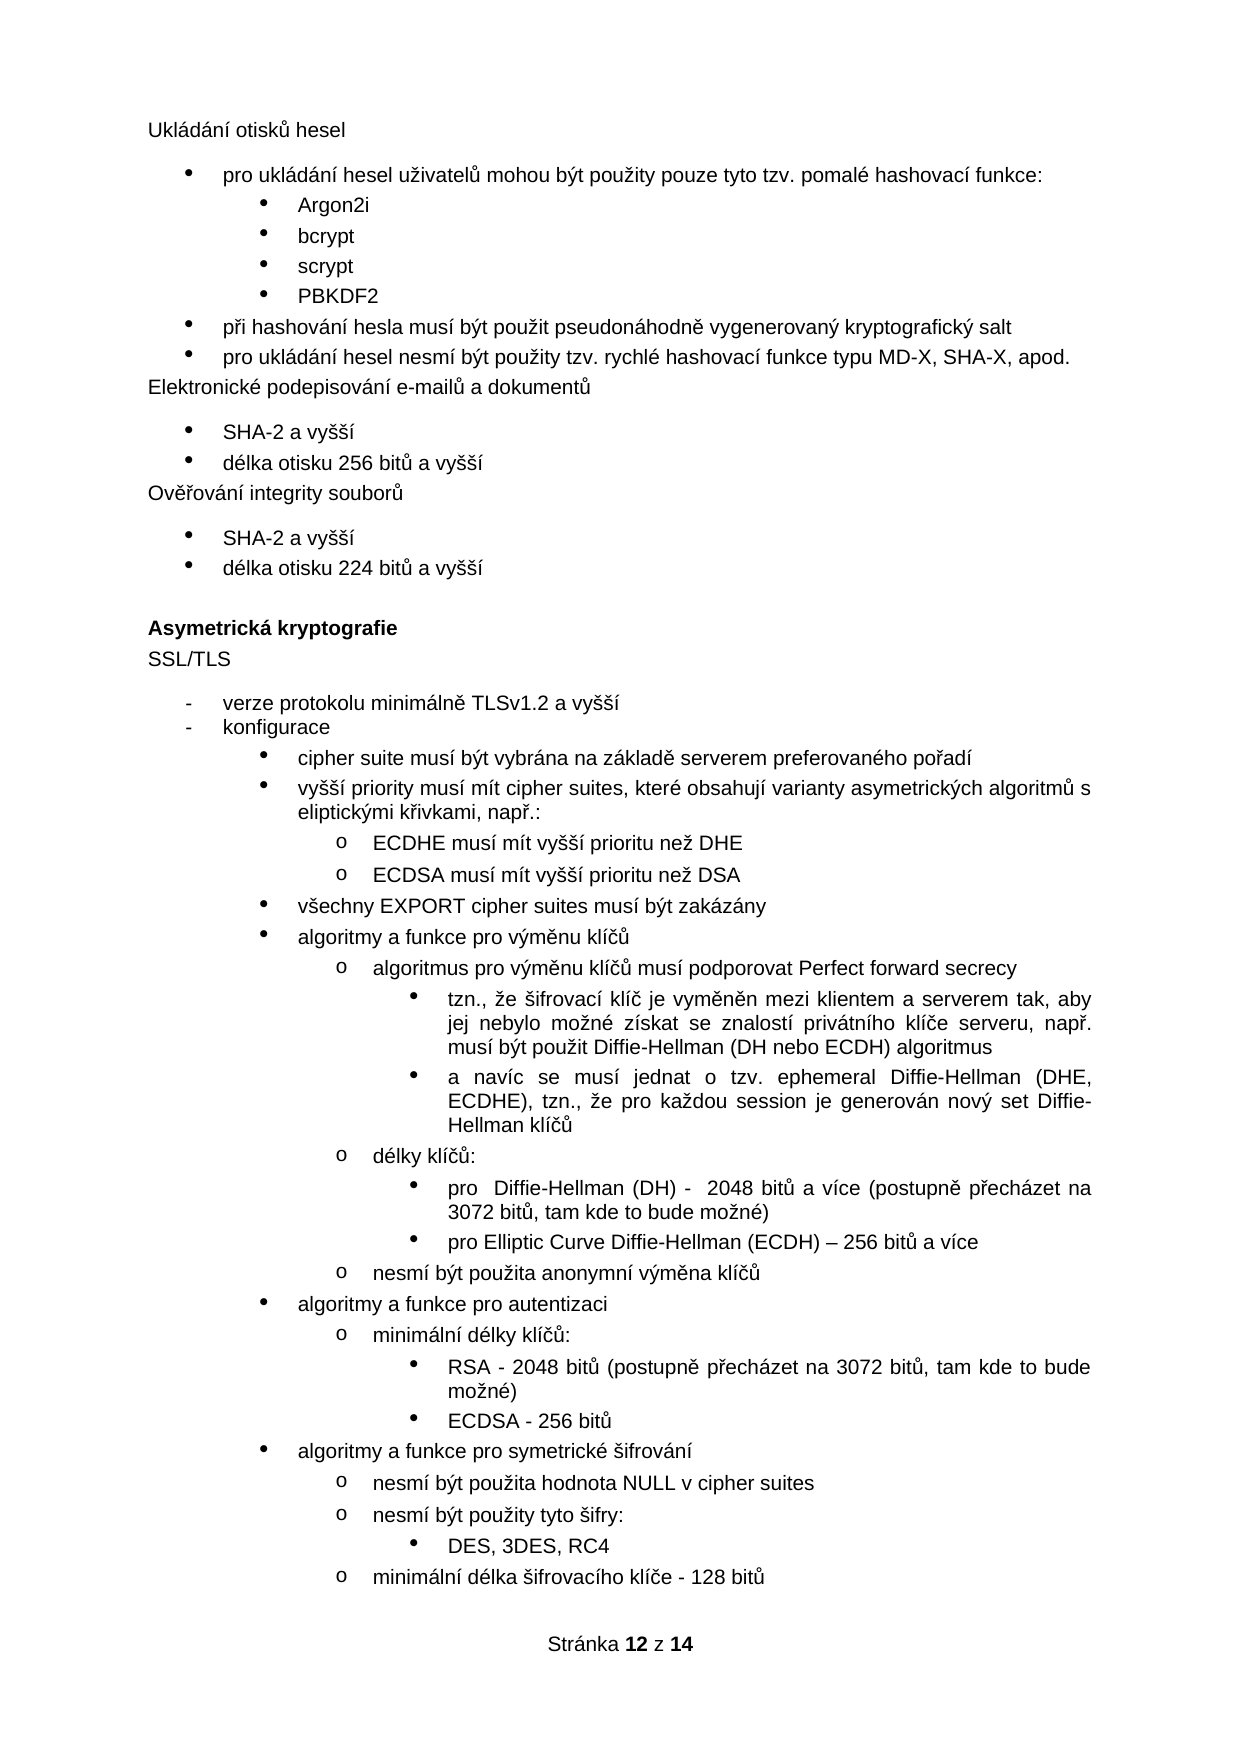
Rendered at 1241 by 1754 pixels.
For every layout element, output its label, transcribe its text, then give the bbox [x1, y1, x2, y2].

list při hashování hesla musí být použit pseudonáhodně vygenerovaný kryptografický salt [185, 314, 1093, 339]
list ECDHE musí mít vyšší prioritu než DHE [335, 830, 1093, 856]
list pro Elliptic Curve Diffie-Hellman (ECDH) – 256 bitů a více [410, 1230, 1093, 1254]
list konfigurace [185, 715, 1093, 739]
list PBKDF2 [260, 284, 1093, 308]
list nesmí být použity tyto šifry: [335, 1501, 1093, 1527]
text Elektronické podepisování e-mailů a dokumentů [148, 375, 1093, 399]
list pro ukládání hesel uživatelů mohou být použity pouze tyto tzv. pomalé hashovací funkce: [185, 163, 1093, 187]
list algoritmy a funkce pro výměnu klíčů [260, 924, 1093, 948]
list minimální délky klíčů: [335, 1322, 1093, 1348]
list Argon2i [260, 193, 1093, 217]
list délka otisku 224 bitů a vyšší [185, 556, 1093, 580]
list SHA-2 a vyšší [185, 525, 1093, 549]
list všechny EXPORT cipher suites musí být zakázány [260, 894, 1093, 918]
list pro Diffie-Hellman (DH) - 2048 bitů a více (postupně přecházet na 3072 bitů, tam kde to bude možné) [410, 1175, 1093, 1223]
list SHA-2 a vyšší [185, 420, 1093, 444]
list délky klíčů: [335, 1143, 1093, 1169]
list algoritmy a funkce pro symetrické šifrování [260, 1439, 1093, 1463]
list vyšší priority musí mít cipher suites, které obsahují varianty asymetrických algoritmů s eliptickými křivkami, např.: [260, 776, 1093, 824]
list nesmí být použita anonymní výměna klíčů [335, 1260, 1093, 1286]
text Asymetrická kryptografie [148, 616, 1093, 640]
list RSA - 2048 bitů (postupně přecházet na 3072 bitů, tam kde to bude možné) [410, 1354, 1093, 1402]
text SSL/TLS [148, 646, 1093, 670]
list pro ukládání hesel nesmí být použity tzv. rychlé hashovací funkce typu MD-X, SHA-X, apod. [185, 345, 1093, 369]
list algoritmy a funkce pro autentizaci [260, 1292, 1093, 1316]
list tzn., že šifrovací klíč je vyměněn mezi klientem a serverem tak, aby jej nebylo možné získat se znalostí privátního klíče serveru, např. musí být použit Diffie-Hellman (DH nebo ECDH) algoritmus [410, 987, 1093, 1059]
list nesmí být použita hodnota NULL v cipher suites [335, 1469, 1093, 1495]
list algoritmus pro výměnu klíčů musí podporovat Perfect forward secrecy [335, 955, 1093, 981]
text Ověřování integrity souborů [148, 481, 1093, 504]
list bcrypt [260, 224, 1093, 248]
list ECDSA musí mít vyšší prioritu než DSA [335, 862, 1093, 888]
list délka otisku 256 bitů a vyšší [185, 450, 1093, 474]
list cipher suite musí být vybrána na základě serverem preferovaného pořadí [260, 745, 1093, 769]
list DES, 3DES, RC4 [410, 1533, 1093, 1558]
text Ukládání otisků hesel [148, 118, 1093, 142]
list scrypt [260, 254, 1093, 278]
list ECDSA - 256 bitů [410, 1409, 1093, 1433]
list minimální délka šifrovacího klíče - 128 bitů [335, 1564, 1093, 1590]
list a navíc se musí jednat o tzv. ephemeral Diffie-Hellman (DHE, ECDHE), tzn., že pro každou session je generován nový set Diffie-Hellman klíčů [410, 1065, 1093, 1137]
list verze protokolu minimálně TLSv1.2 a vyšší [185, 691, 1093, 715]
